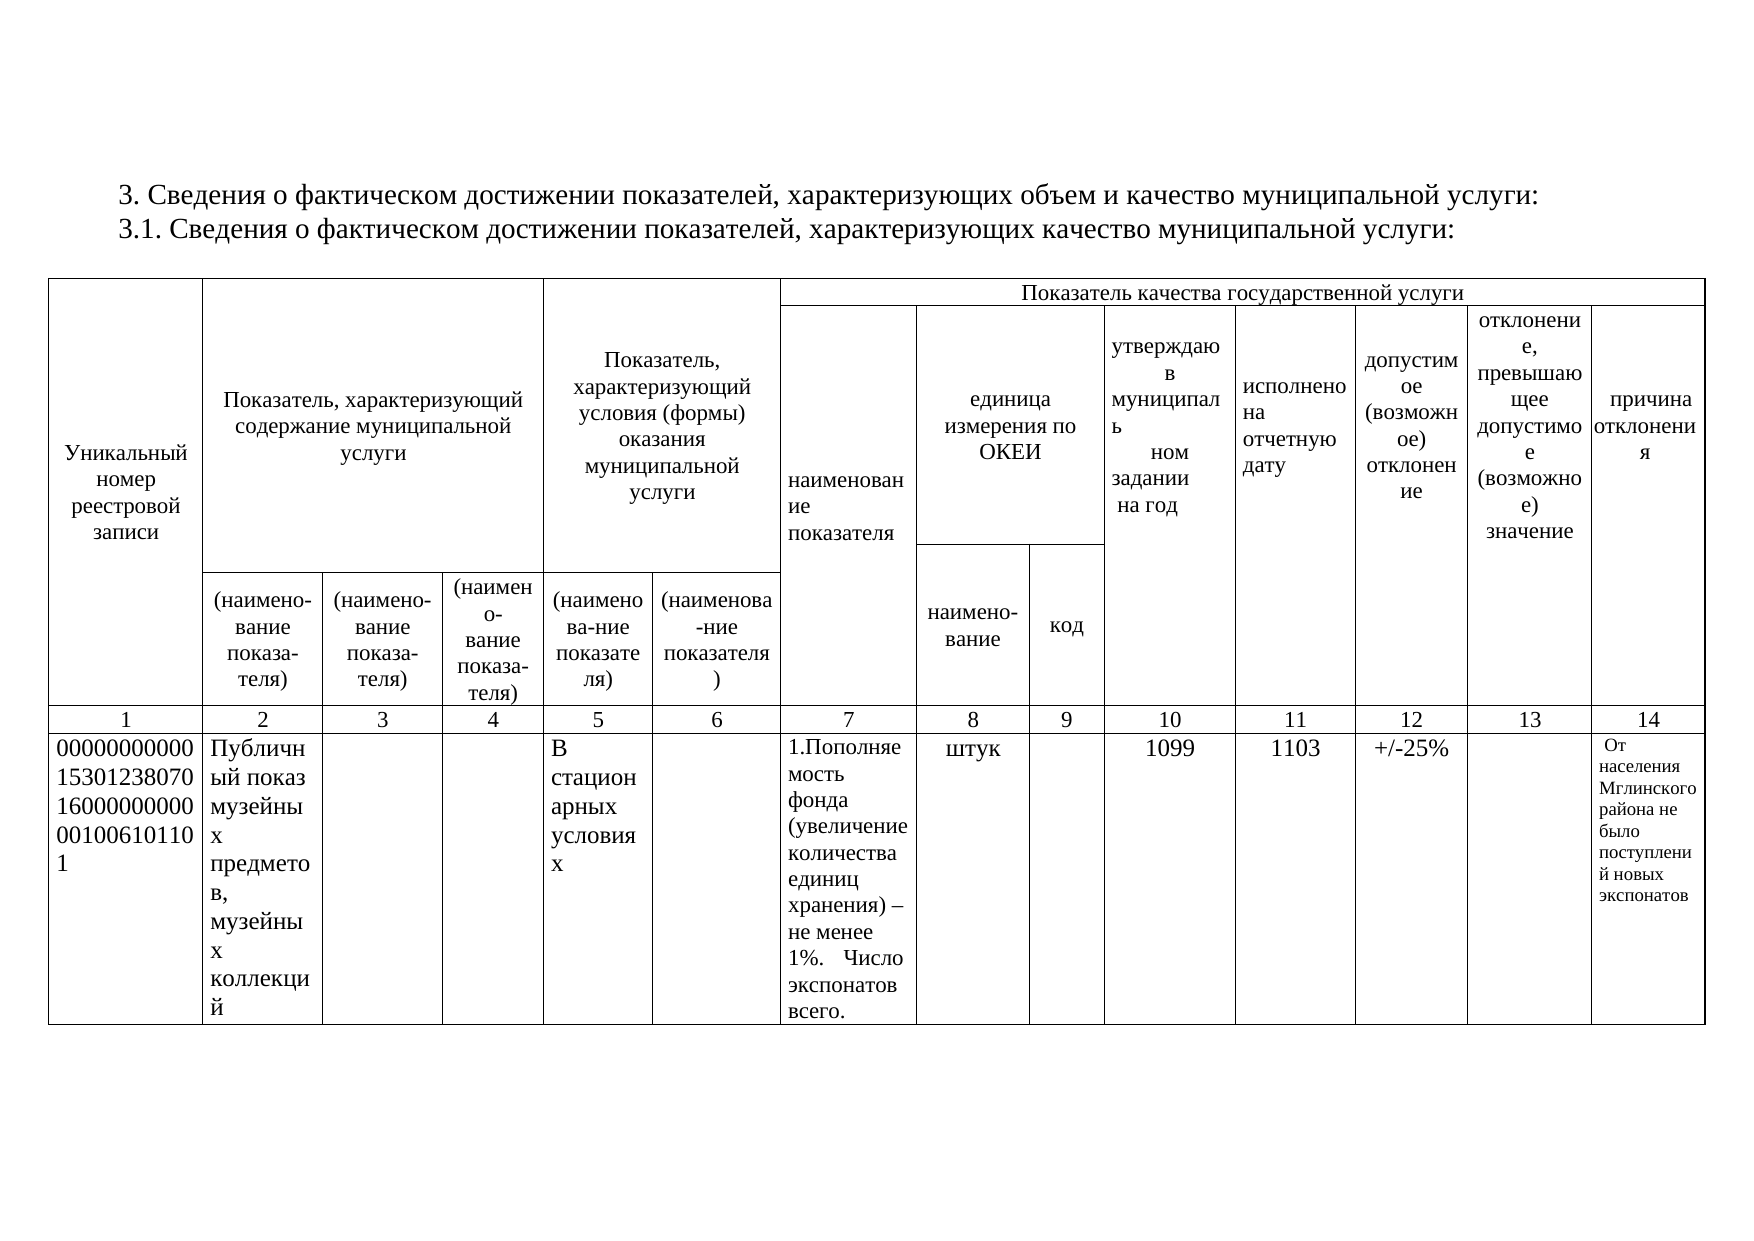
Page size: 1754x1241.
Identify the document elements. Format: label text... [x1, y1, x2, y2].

table_cell [1468, 544, 1591, 705]
table_header Показатель, характеризующий условия (формы) оказания муниципальной услуги [544, 279, 780, 572]
table_cell 4 [443, 706, 543, 732]
table_cell 2 [203, 706, 322, 732]
table_cell [1105, 544, 1235, 705]
table_cell +/-25% [1356, 734, 1467, 1023]
table_cell код [1030, 545, 1104, 705]
table_cell 11 [1236, 706, 1355, 732]
table_cell [1030, 734, 1104, 1023]
table_cell единица измерения по ОКЕИ [917, 306, 1104, 543]
table_cell 1099 [1105, 734, 1235, 1023]
table_cell утверждаю в муниципаль ном задании на год [1105, 306, 1235, 543]
table_cell допустимое (возможное) отклонение [1356, 306, 1467, 543]
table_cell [49, 734, 202, 1023]
table_cell (наимено- вание показа-теля) [323, 573, 442, 705]
table_cell 3 [323, 706, 442, 732]
table_cell 1.Пополняемость фонда (увеличение количества единиц хранения) – не менее 1%. Число экспонатов всего. [781, 734, 916, 1023]
table_cell наименование показателя [781, 306, 916, 705]
table_cell (наименова-ние показателя) [544, 573, 652, 705]
table_cell штук [917, 734, 1029, 1023]
table_header Уникальный номер реестровой записи [49, 279, 202, 705]
table_cell (наимено- вание показа-теля) [203, 573, 322, 705]
table_cell исполнено на отчетную дату [1236, 306, 1355, 543]
table_cell отклонение, превышающее допустимое (возможное) значение [1468, 306, 1591, 543]
table_cell [323, 734, 442, 1023]
table_cell [1592, 544, 1704, 705]
table_cell От населения Мглинского района не было поступлений новых экспонатов [1592, 734, 1704, 1023]
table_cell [203, 734, 322, 1023]
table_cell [544, 734, 652, 1023]
text 3.1. Сведения о фактическом достижении показателей, характеризующих качество муниципальной услуги: [118, 211, 1636, 244]
table_cell наимено-вание [917, 545, 1029, 705]
table_cell [443, 734, 543, 1023]
table_cell 13 [1468, 706, 1591, 732]
table_cell [653, 734, 780, 1023]
table_cell [1356, 544, 1467, 705]
table_cell 1 [49, 706, 202, 732]
table_cell [1468, 734, 1591, 1023]
table_cell причина отклонения [1592, 306, 1704, 543]
table_cell 10 [1105, 706, 1235, 732]
table_cell 7 [781, 706, 916, 732]
table_header Показатель качества государственной услуги [781, 279, 1704, 305]
table_cell 9 [1030, 706, 1104, 732]
table_cell (наимено- вание показа-теля) [443, 573, 543, 705]
table_cell 12 [1356, 706, 1467, 732]
table_cell 5 [544, 706, 652, 732]
table_header Показатель, характеризующий содержание муниципальной услуги [203, 279, 543, 572]
table_cell (наименова-ние показателя) [653, 573, 780, 705]
table_cell 6 [653, 706, 780, 732]
table_cell 14 [1592, 706, 1704, 732]
table_cell 1103 [1236, 734, 1355, 1023]
table_cell 8 [917, 706, 1029, 732]
text 3. Сведения о фактическом достижении показателей, характеризующих объем и качество муниципальной услуги: [118, 177, 1636, 211]
table_cell [1236, 544, 1355, 705]
